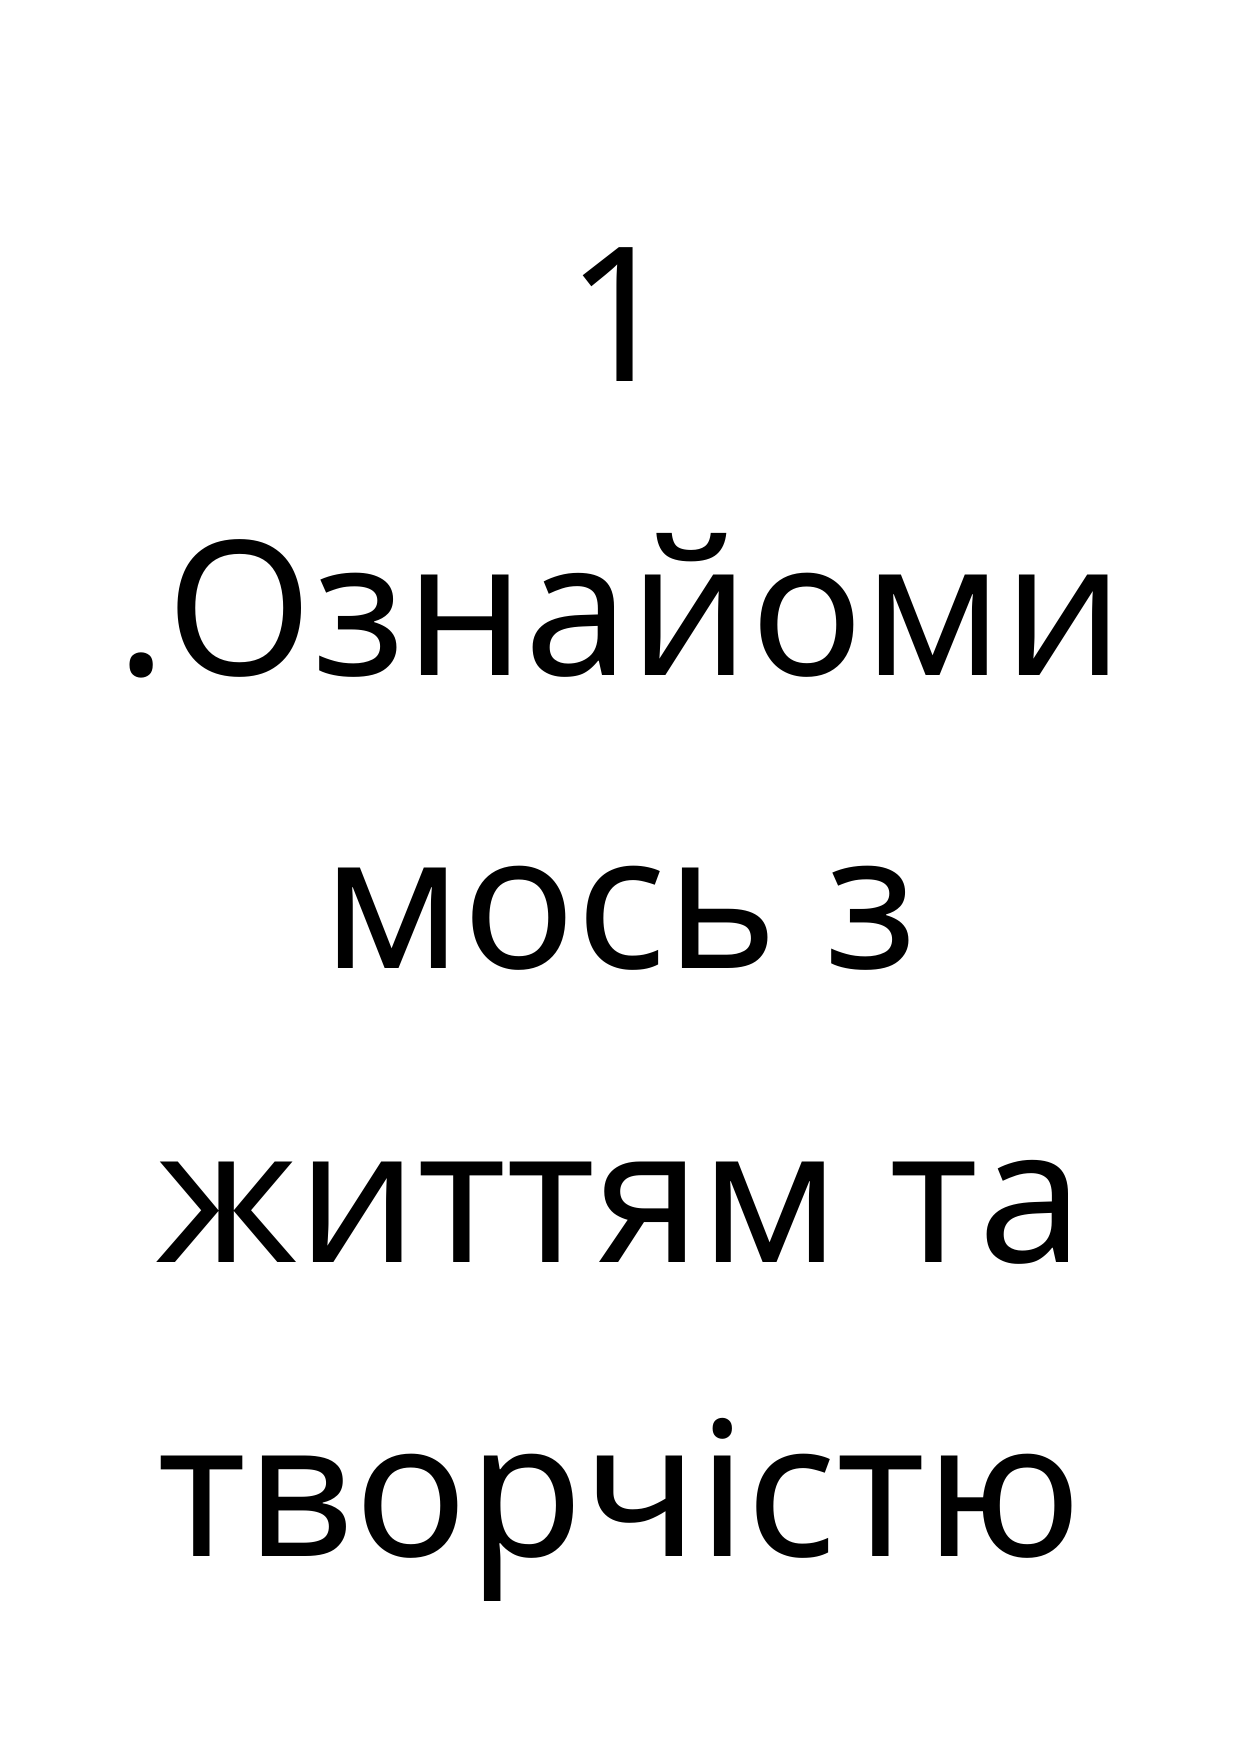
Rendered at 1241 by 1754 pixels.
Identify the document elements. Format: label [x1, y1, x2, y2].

text [75, 181, 1165, 1611]
